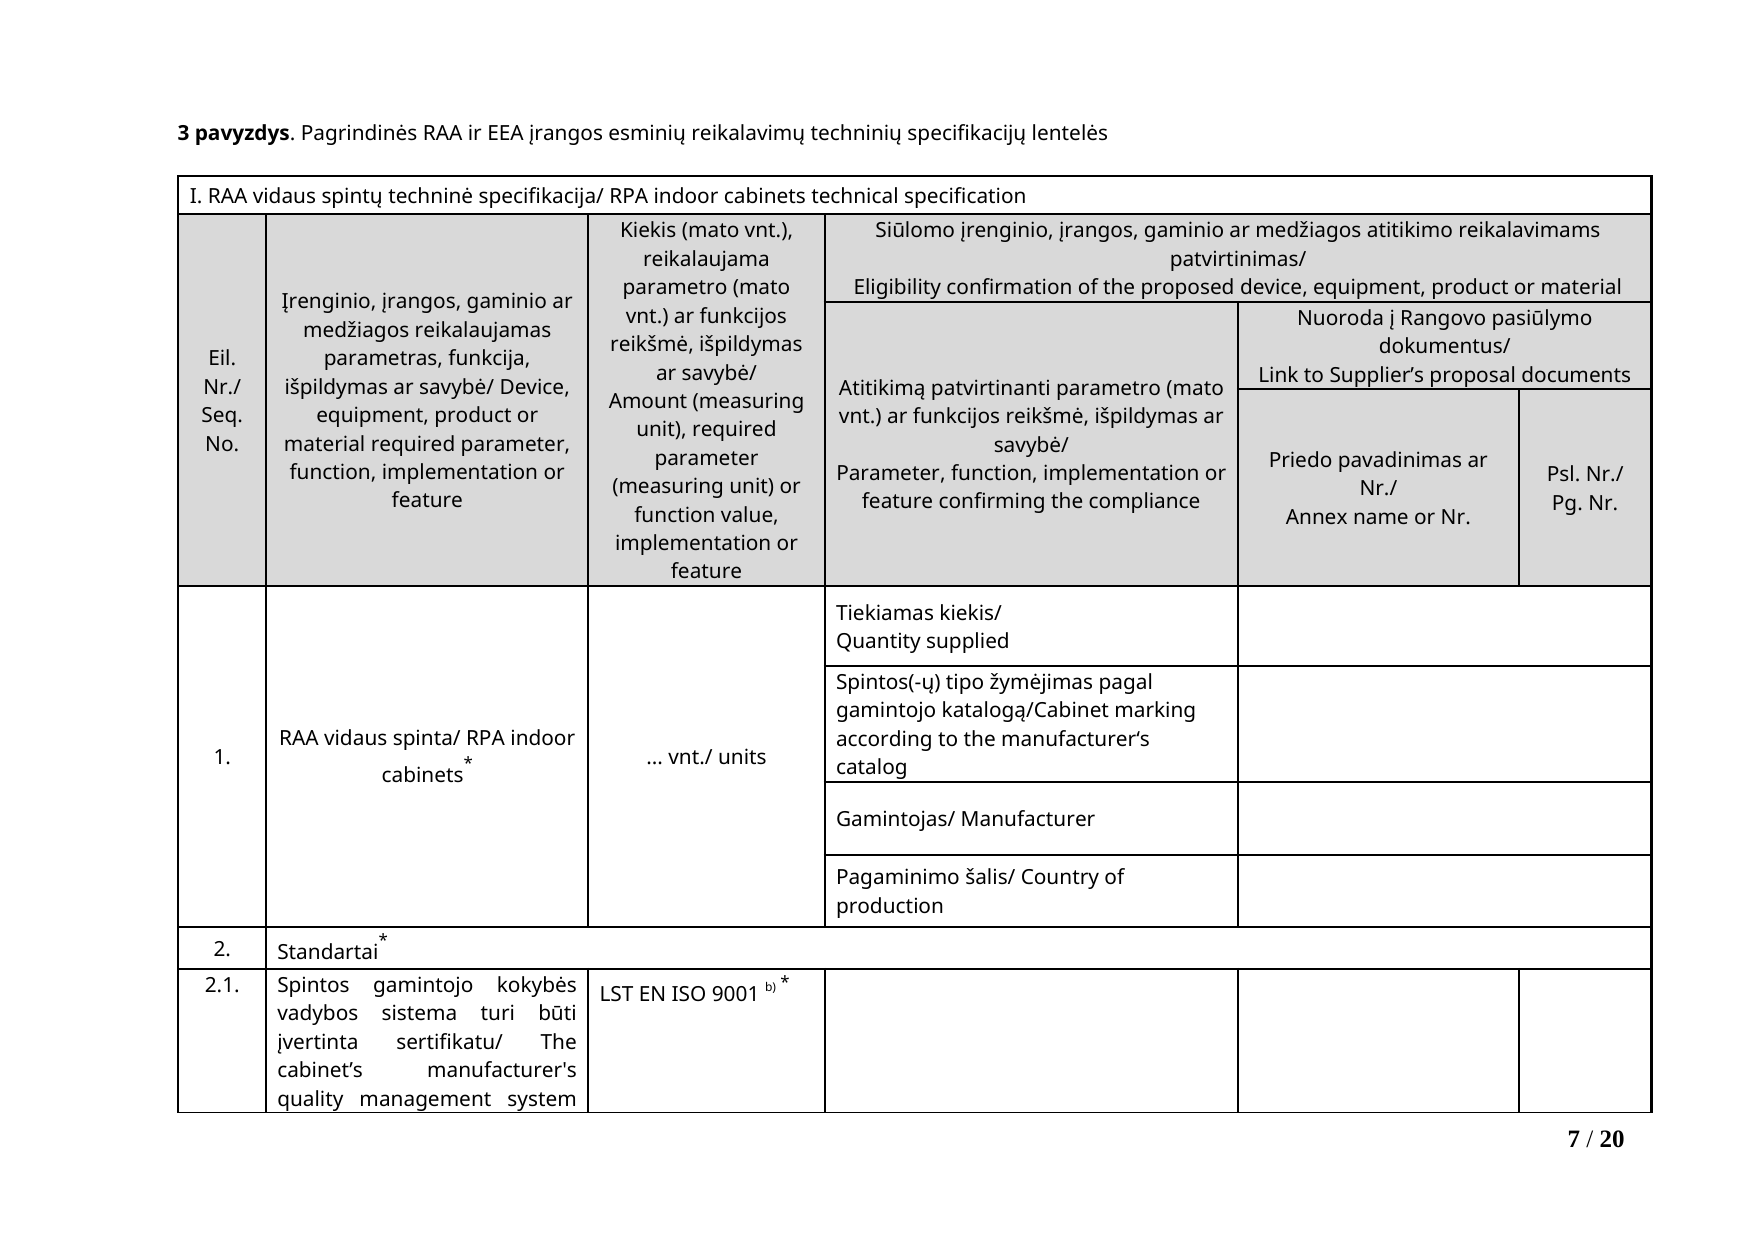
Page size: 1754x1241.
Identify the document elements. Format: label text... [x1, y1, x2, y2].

table_cell Spintos(-ų) tipo žymėjimas pagal gamintojo katalogą/Cabinet marking according to the manufacturer‘s catalog [826, 667, 1237, 781]
table_cell [1239, 667, 1650, 781]
table_cell 2.1. [179, 970, 265, 1112]
table_cell Nuoroda į Rangovo pasiūlymo dokumentus/ Link to Supplier’s proposal documents [1239, 303, 1650, 388]
table_cell [1239, 587, 1650, 665]
table_cell ... vnt./ units [589, 587, 824, 926]
table_cell Kiekis (mato vnt.), reikalaujama parametro (mato vnt.) ar funkcijos reikšmė, išpildymas ar savybė/ Amount (measuring unit), required parameter (measuring unit) or function value, implementation or feature [589, 215, 824, 585]
text 3 pavyzdys. Pagrindinės RAA ir EEA įrangos esminių reikalavimų techninių specifikacijų lentelės [177, 118, 1624, 147]
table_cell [589, 970, 824, 1112]
table_cell [826, 970, 1237, 1112]
table_header I. RAA vidaus spintų techninė specifikacija/ RPA indoor cabinets technical specification [179, 177, 1650, 213]
table_cell Gamintojas/ Manufacturer [826, 783, 1237, 853]
table_cell [1520, 970, 1650, 1112]
table_cell Standartai* [267, 928, 1650, 968]
table_cell Eil. Nr./ Seq. No. [179, 215, 265, 585]
table_cell 2. [179, 928, 265, 968]
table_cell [267, 970, 587, 1112]
table_cell 1. [179, 587, 265, 926]
table_cell [1239, 856, 1650, 926]
table_cell [1239, 783, 1650, 853]
table_cell Siūlomo įrenginio, įrangos, gaminio ar medžiagos atitikimo reikalavimams patvirtinimas/ Eligibility confirmation of the proposed device, equipment, product or material [826, 215, 1650, 301]
table_cell Įrenginio, įrangos, gaminio ar medžiagos reikalaujamas parametras, funkcija, išpildymas ar savybė/ Device, equipment, product or material required parameter, function, implementation or feature [267, 215, 587, 585]
table_cell Psl. Nr./ Pg. Nr. [1520, 390, 1650, 585]
table_cell Atitikimą patvirtinanti parametro (mato vnt.) ar funkcijos reikšmė, išpildymas ar savybė/ Parameter, function, implementation or feature confirming the compliance [826, 303, 1237, 585]
table_cell Pagaminimo šalis/ Country of production [826, 856, 1237, 926]
table_cell [1239, 970, 1518, 1112]
table_cell RAA vidaus spinta/ RPA indoor cabinets* [267, 587, 587, 926]
table_cell Tiekiamas kiekis/ Quantity supplied [826, 587, 1237, 665]
table_cell Priedo pavadinimas ar Nr./ Annex name or Nr. [1239, 390, 1518, 585]
